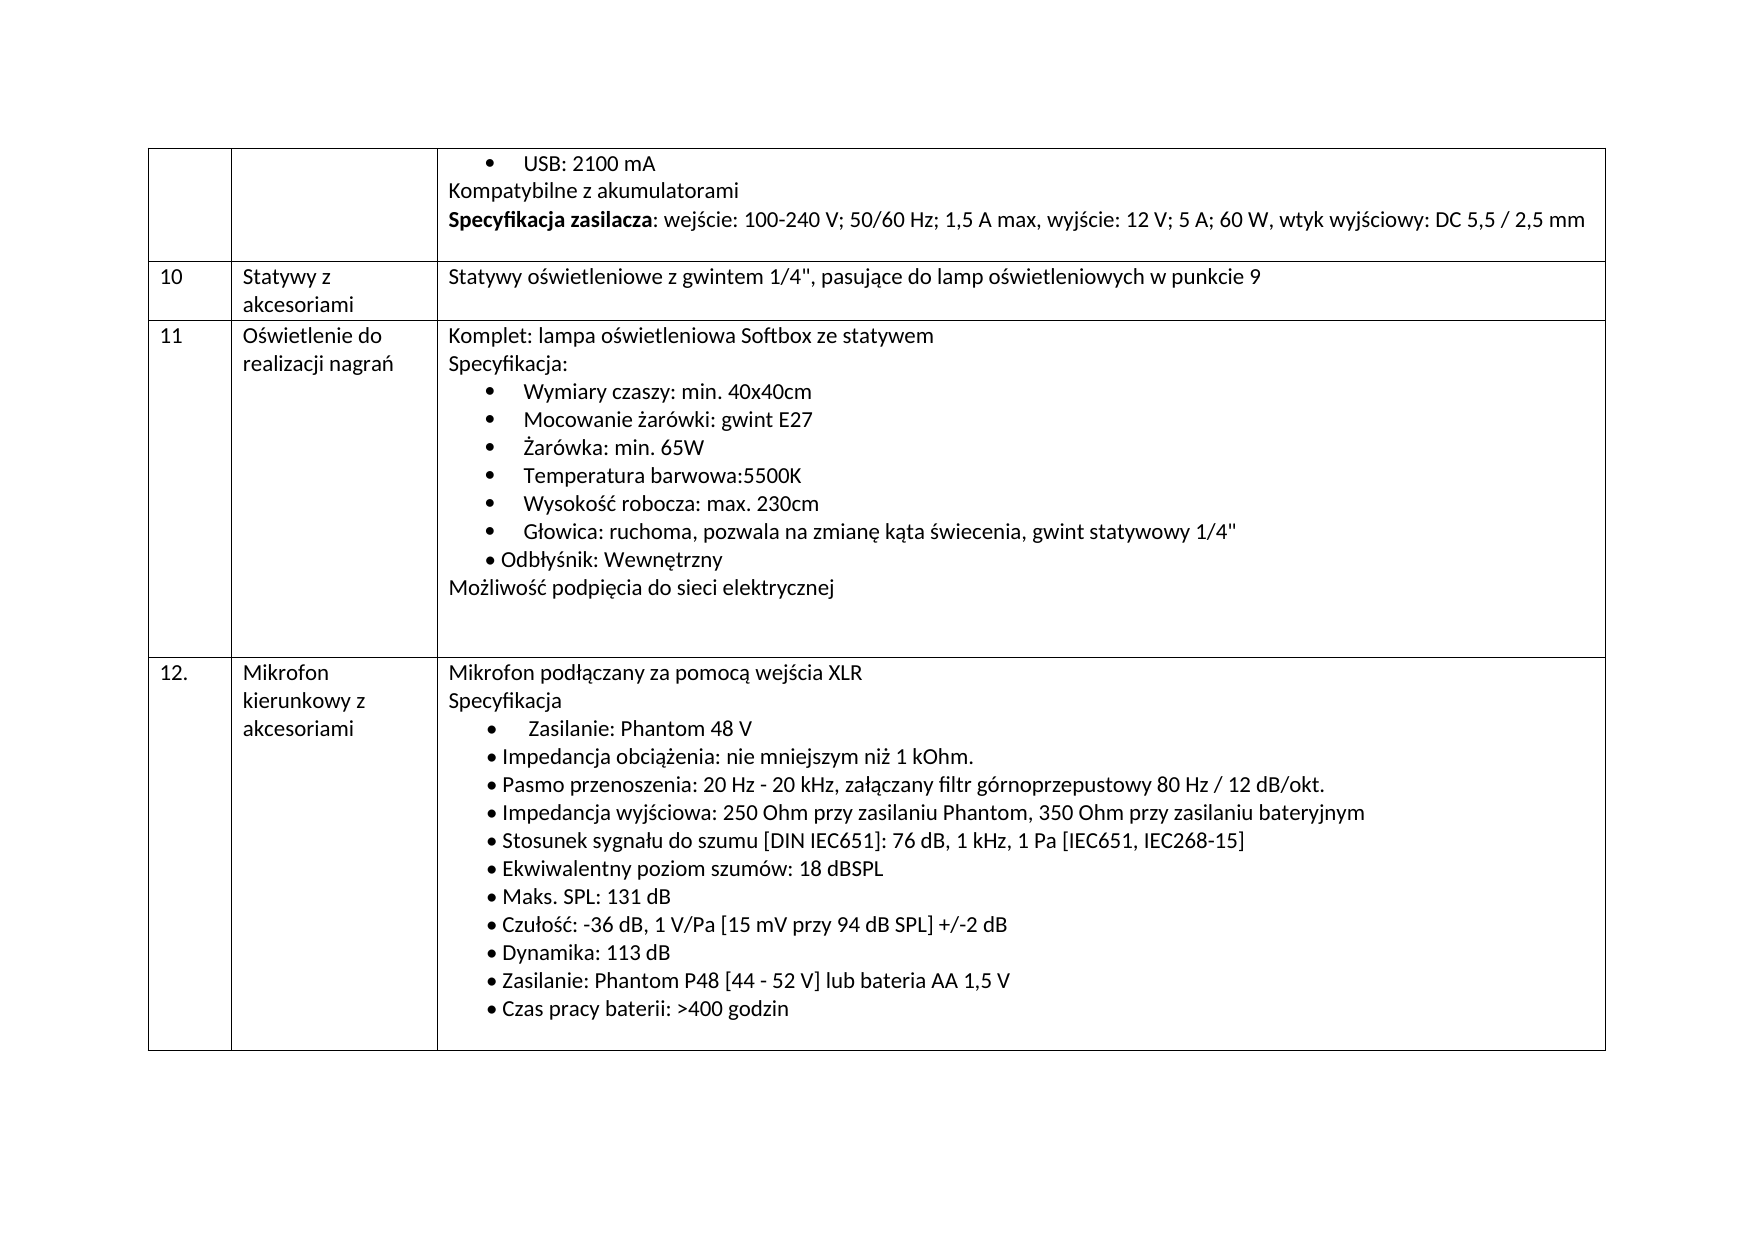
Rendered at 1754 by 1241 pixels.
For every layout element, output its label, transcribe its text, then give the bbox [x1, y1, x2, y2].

table_cell 9 [149, 149, 231, 261]
table_cell Komplet: lampa oświetleniowa Softbox ze statywem Specyfikacja: Wymiary czaszy: min. 40x40cm Mocowanie żarówki: gwint E27 Żarówka: min. 65W Temperatura barwowa:5500K Wysokość robocza: max. 230cm Głowica: ruchoma, pozwala na zmianę kąta świecenia, gwint statywowy 1/4" • Odbłyśnik: Wewnętrzny Możliwość podpięcia do sieci elektrycznej [438, 321, 1605, 657]
table_cell Mikrofon kierunkowy z akcesoriami [232, 658, 437, 1050]
table_cell 10 [149, 262, 231, 320]
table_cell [438, 149, 1605, 261]
table_cell 12. [149, 658, 231, 1050]
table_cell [232, 149, 437, 261]
table_cell Statywy z akcesoriami [232, 262, 437, 320]
table_cell Statywy oświetleniowe z gwintem 1/4", pasujące do lamp oświetleniowych w punkcie 9 [438, 262, 1605, 320]
table_cell Mikrofon podłączany za pomocą wejścia XLR Specyfikacja Zasilanie: Phantom 48 V • Impedancja obciążenia: nie mniejszym niż 1 kOhm. • Pasmo przenoszenia: 20 Hz - 20 kHz, załączany filtr górnoprzepustowy 80 Hz / 12 dB/okt. • Impedancja wyjściowa: 250 Ohm przy zasilaniu Phantom, 350 Ohm przy zasilaniu bateryjnym • Stosunek sygnału do szumu [DIN IEC651]: 76 dB, 1 kHz, 1 Pa [IEC651, IEC268-15] • Ekwiwalentny poziom szumów: 18 dBSPL • Maks. SPL: 131 dB • Czułość: -36 dB, 1 V/Pa [15 mV przy 94 dB SPL] +/-2 dB • Dynamika: 113 dB • Zasilanie: Phantom P48 [44 - 52 V] lub bateria AA 1,5 V • Czas pracy baterii: >400 godzin [438, 658, 1605, 1050]
table_cell Oświetlenie do realizacji nagrań [232, 321, 437, 657]
table_cell 11 [149, 321, 231, 657]
